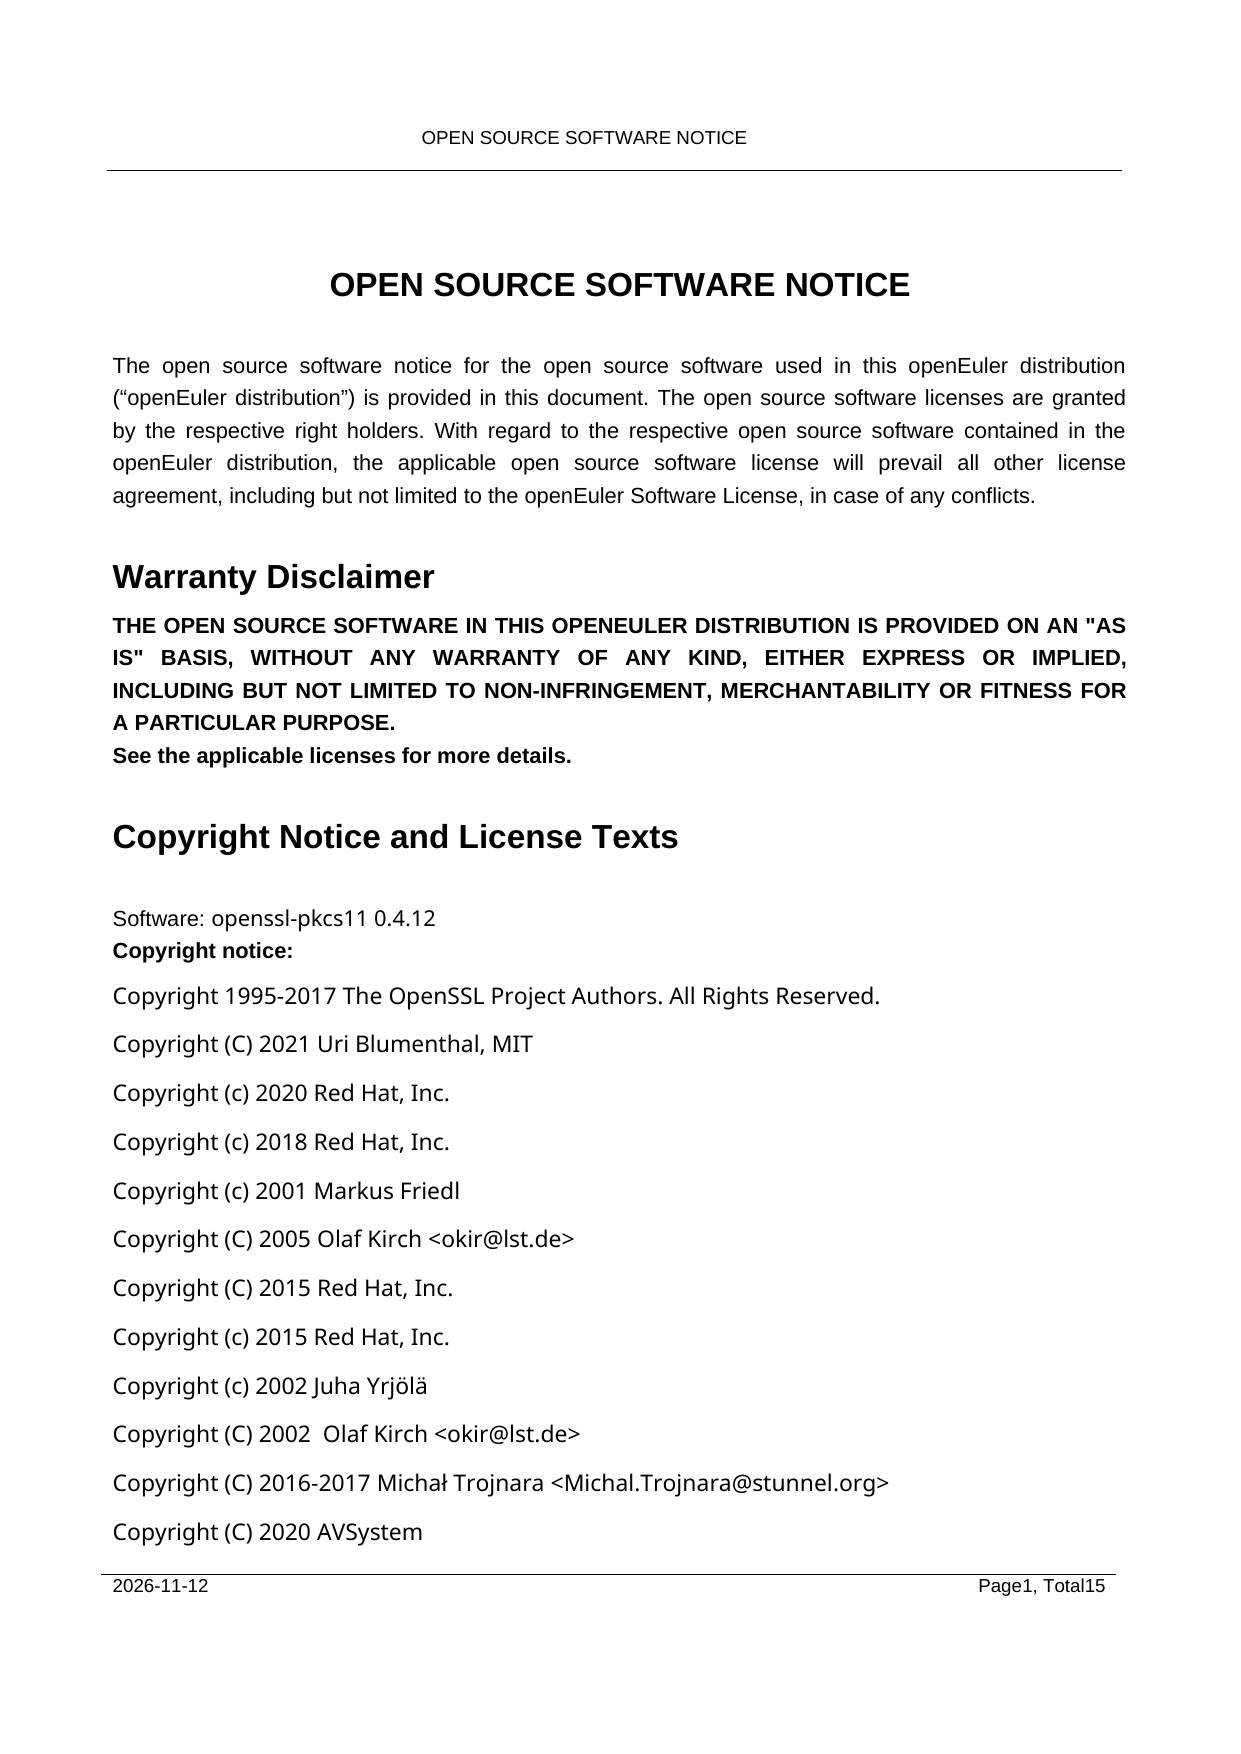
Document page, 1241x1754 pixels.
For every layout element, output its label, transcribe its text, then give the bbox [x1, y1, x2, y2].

text Software: openssl-pkcs11 0.4.12 [112, 901, 1128, 934]
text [112, 979, 1128, 1548]
text Copyright notice: [112, 934, 1128, 966]
text THE OPEN SOURCE SOFTWARE IN THIS OPENEULER DISTRIBUTION IS PROVIDED ON AN "AS IS" BASIS, WITHOUT ANY WARRANTY OF ANY KIND, EITHER EXPRESS OR IMPLIED, INCLUDING BUT NOT LIMITED TO NON-INFRINGEMENT, MERCHANTABILITY OR FITNESS FOR A PARTICULAR PURPOSE. See the applicable licenses for more details. [112, 609, 1128, 771]
text The open source software notice for the open source software used in this openEuler distribution (“openEuler distribution”) is provided in this document. The open source software licenses are granted by the respective right holders. With regard to the respective open source software contained in the openEuler distribution, the applicable open source software license will prevail all other license agreement, including but not limited to the openEuler Software License, in case of any conflicts. [112, 349, 1128, 511]
text Warranty Disclaimer [112, 544, 1128, 609]
text Copyright Notice and License Texts [112, 804, 1128, 869]
text OPEN SOURCE SOFTWARE NOTICE [112, 251, 1128, 316]
